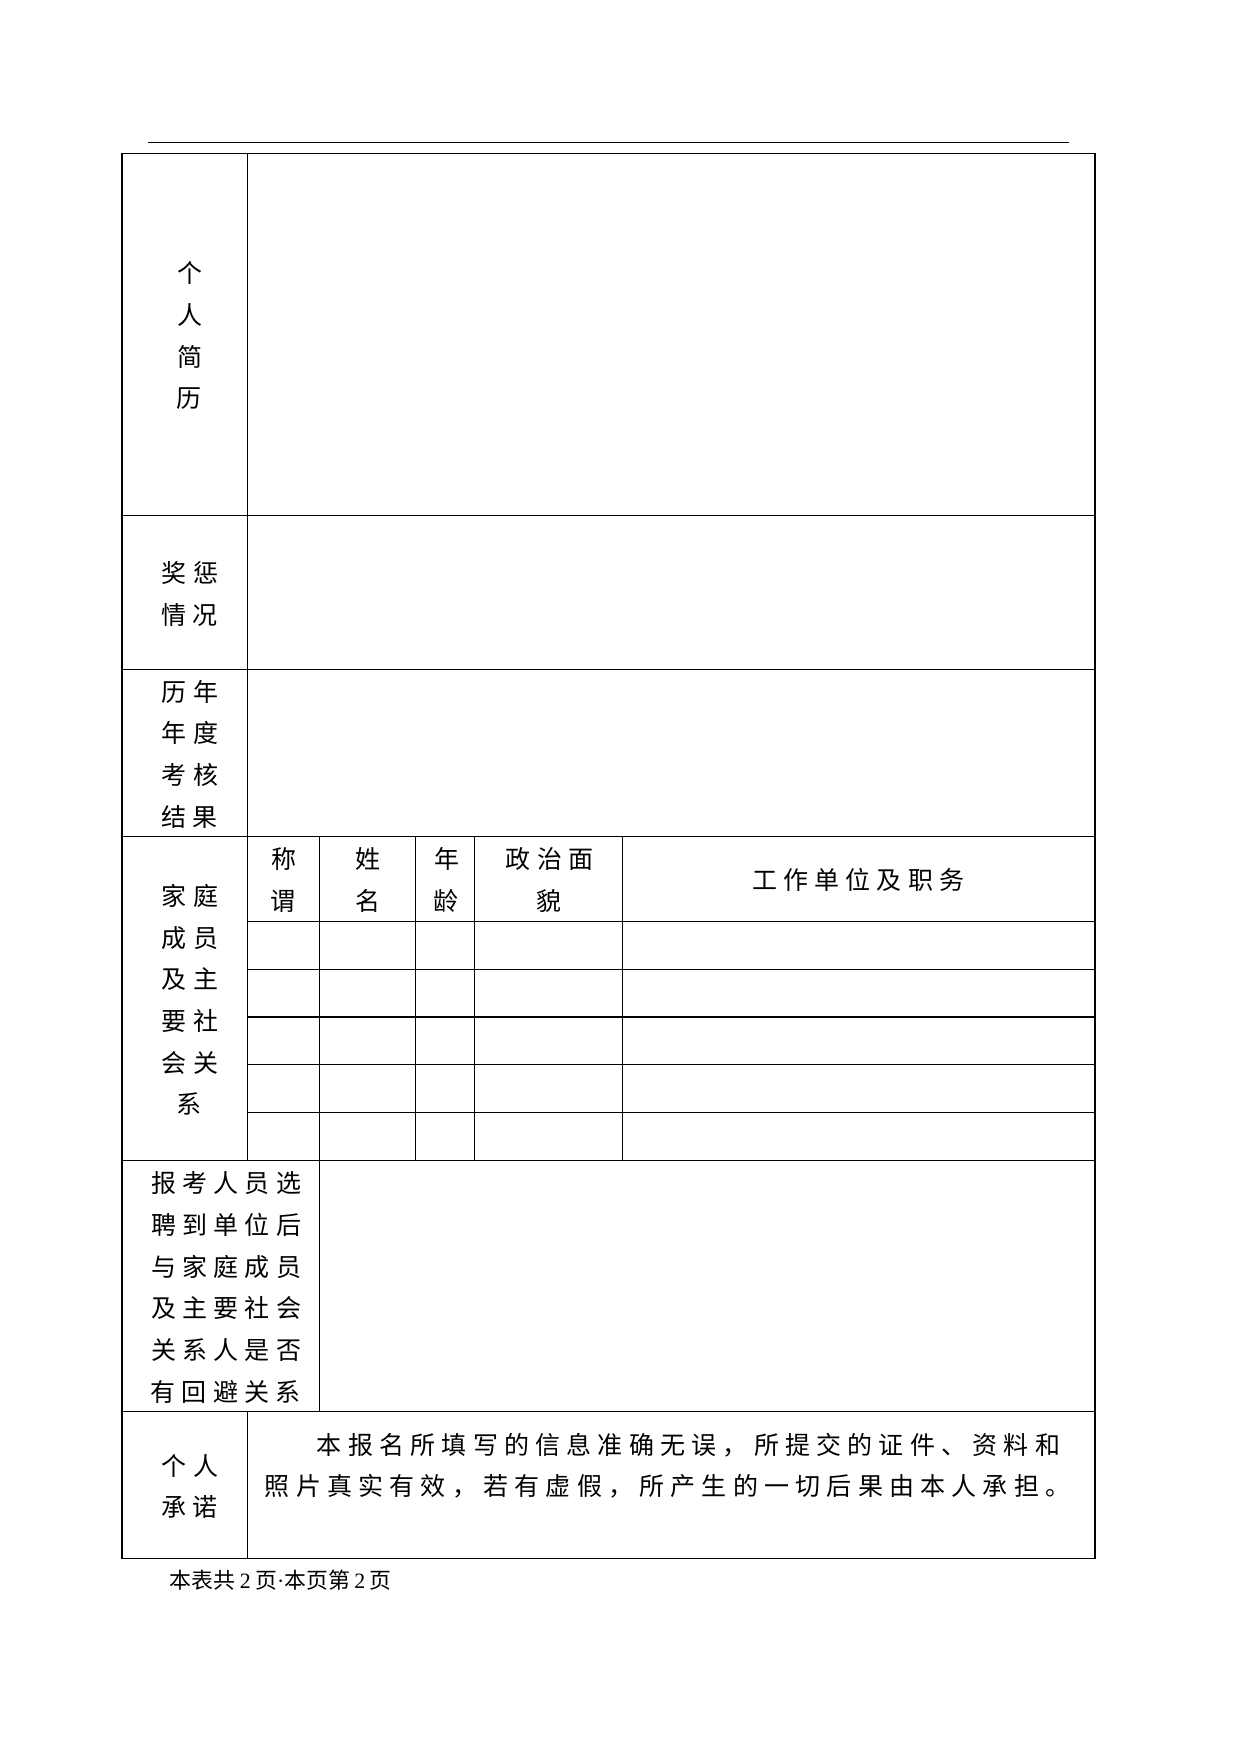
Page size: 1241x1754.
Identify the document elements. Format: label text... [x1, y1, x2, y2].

table_cell [623, 1018, 1094, 1064]
table_cell [248, 1065, 319, 1112]
table_cell [623, 1113, 1094, 1160]
table_cell [320, 1065, 415, 1112]
table_cell [623, 970, 1094, 1016]
table_cell [320, 1018, 415, 1064]
table_cell 历年年度 考核结果 [123, 670, 247, 836]
table_cell [475, 1113, 622, 1160]
table_cell [475, 970, 622, 1016]
table_cell [248, 970, 319, 1016]
table_cell [475, 1018, 622, 1064]
table_cell [416, 970, 474, 1016]
table_cell [475, 922, 622, 968]
table_cell [416, 1018, 474, 1064]
table_cell 个人承诺 [123, 1412, 247, 1558]
table_cell [416, 922, 474, 968]
table_cell [248, 670, 1094, 836]
table_cell [623, 1065, 1094, 1112]
table_cell [320, 970, 415, 1016]
table_cell [248, 922, 319, 968]
table_cell 家庭 成员 及主 要社 会关 系 [123, 837, 247, 1160]
table_cell [475, 1065, 622, 1112]
table_cell 本报名所填写的信息准确无误，所提交的证件、资料和照片真实有效，若有虚假，所产生的一切后果由本人承担。 报名人签名（手写）： 年 月 日 [248, 1412, 1094, 1558]
table_cell [320, 922, 415, 968]
table_cell 报考人员选聘到单位后与家庭成员及主要社会关系人是否有回避关系 [123, 1161, 319, 1411]
table_cell 姓 名 [320, 837, 415, 921]
table_cell 称谓 [248, 837, 319, 921]
table_cell 工作单位及职务 [623, 837, 1094, 921]
table_cell 奖惩情况 [123, 516, 247, 668]
table_cell [248, 1113, 319, 1160]
table_cell [248, 154, 1094, 515]
table_cell [416, 1113, 474, 1160]
table_cell [248, 516, 1094, 668]
table_cell [416, 1065, 474, 1112]
table_cell 年龄 [416, 837, 474, 921]
table_cell 政治面貌 [475, 837, 622, 921]
table_cell [248, 1018, 319, 1064]
table_cell 个 人 简 历 [123, 154, 247, 515]
table_cell [623, 922, 1094, 968]
table_cell [320, 1161, 1094, 1411]
table_cell [320, 1113, 415, 1160]
